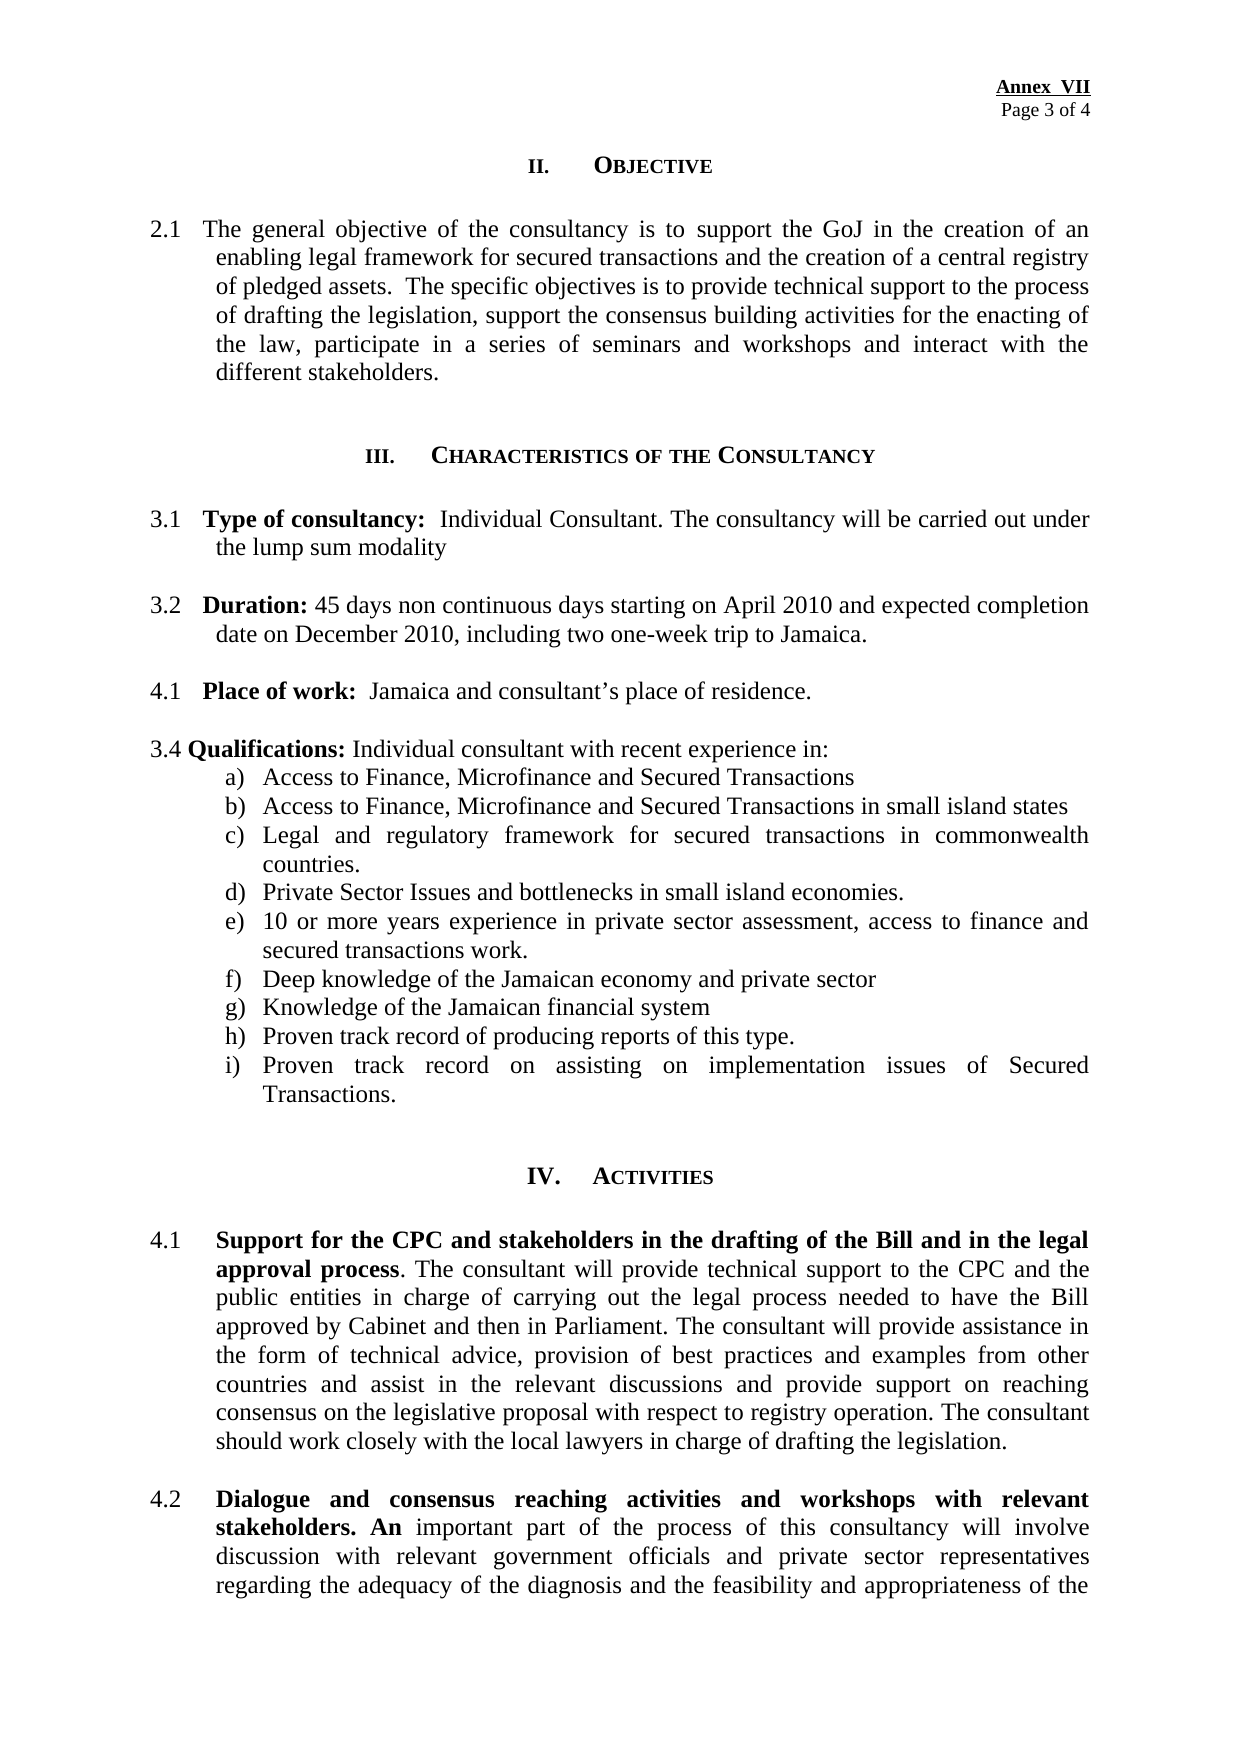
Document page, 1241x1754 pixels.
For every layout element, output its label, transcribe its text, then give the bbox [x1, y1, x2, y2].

list The general objective of the consultancy is to support the GoJ in the creation of an enabling legal framework for secured transactions and the creation of a central registry of pledged assets. The specific objectives is to provide technical support to the process of drafting the legislation, support the consensus building activities for the enacting of the law, participate in a series of seminars and workshops and interact with the different stakeholders. [150, 214, 1090, 386]
list Duration: 45 days non continuous days starting on April 2010 and expected completion date on December 2010, including two one-week trip to Jamaica. [150, 590, 1090, 647]
list 10 or more years experience in private sector assessment, access to finance and secured transactions work. [225, 906, 1090, 964]
list Private Sector Issues and bottlenecks in small island economies. [225, 877, 1090, 906]
subtitle Activities [150, 1161, 1090, 1190]
list Access to Finance, Microfinance and Secured Transactions [225, 762, 1090, 791]
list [150, 1484, 1090, 1599]
list Proven track record on assisting on implementation issues of Secured Transactions. [225, 1050, 1090, 1107]
list Legal and regulatory framework for secured transactions in commonwealth countries. [225, 820, 1090, 877]
subtitle Objective [150, 150, 1090, 179]
list Qualifications: Individual consultant with recent experience in: [150, 734, 1090, 762]
list Proven track record of producing reports of this type. [225, 1021, 1090, 1050]
list Deep knowledge of the Jamaican economy and private sector [225, 964, 1090, 992]
list Knowledge of the Jamaican financial system [225, 992, 1090, 1021]
list Place of work: Jamaica and consultant’s place of residence. [150, 676, 1090, 705]
list Access to Finance, Microfinance and Secured Transactions in small island states [225, 791, 1090, 820]
list Support for the CPC and stakeholders in the drafting of the Bill and in the legal approval process. The consultant will provide technical support to the CPC and the public entities in charge of carrying out the legal process needed to have the Bill approved by Cabinet and then in Parliament. The consultant will provide assistance in the form of technical advice, provision of best practices and examples from other countries and assist in the relevant discussions and provide support on reaching consensus on the legislative proposal with respect to registry operation. The consultant should work closely with the local lawyers in charge of drafting the legislation. [150, 1225, 1090, 1455]
subtitle Characteristics of the Consultancy [150, 440, 1090, 469]
list Type of consultancy: Individual Consultant. The consultancy will be carried out under the lump sum modality [150, 504, 1090, 561]
